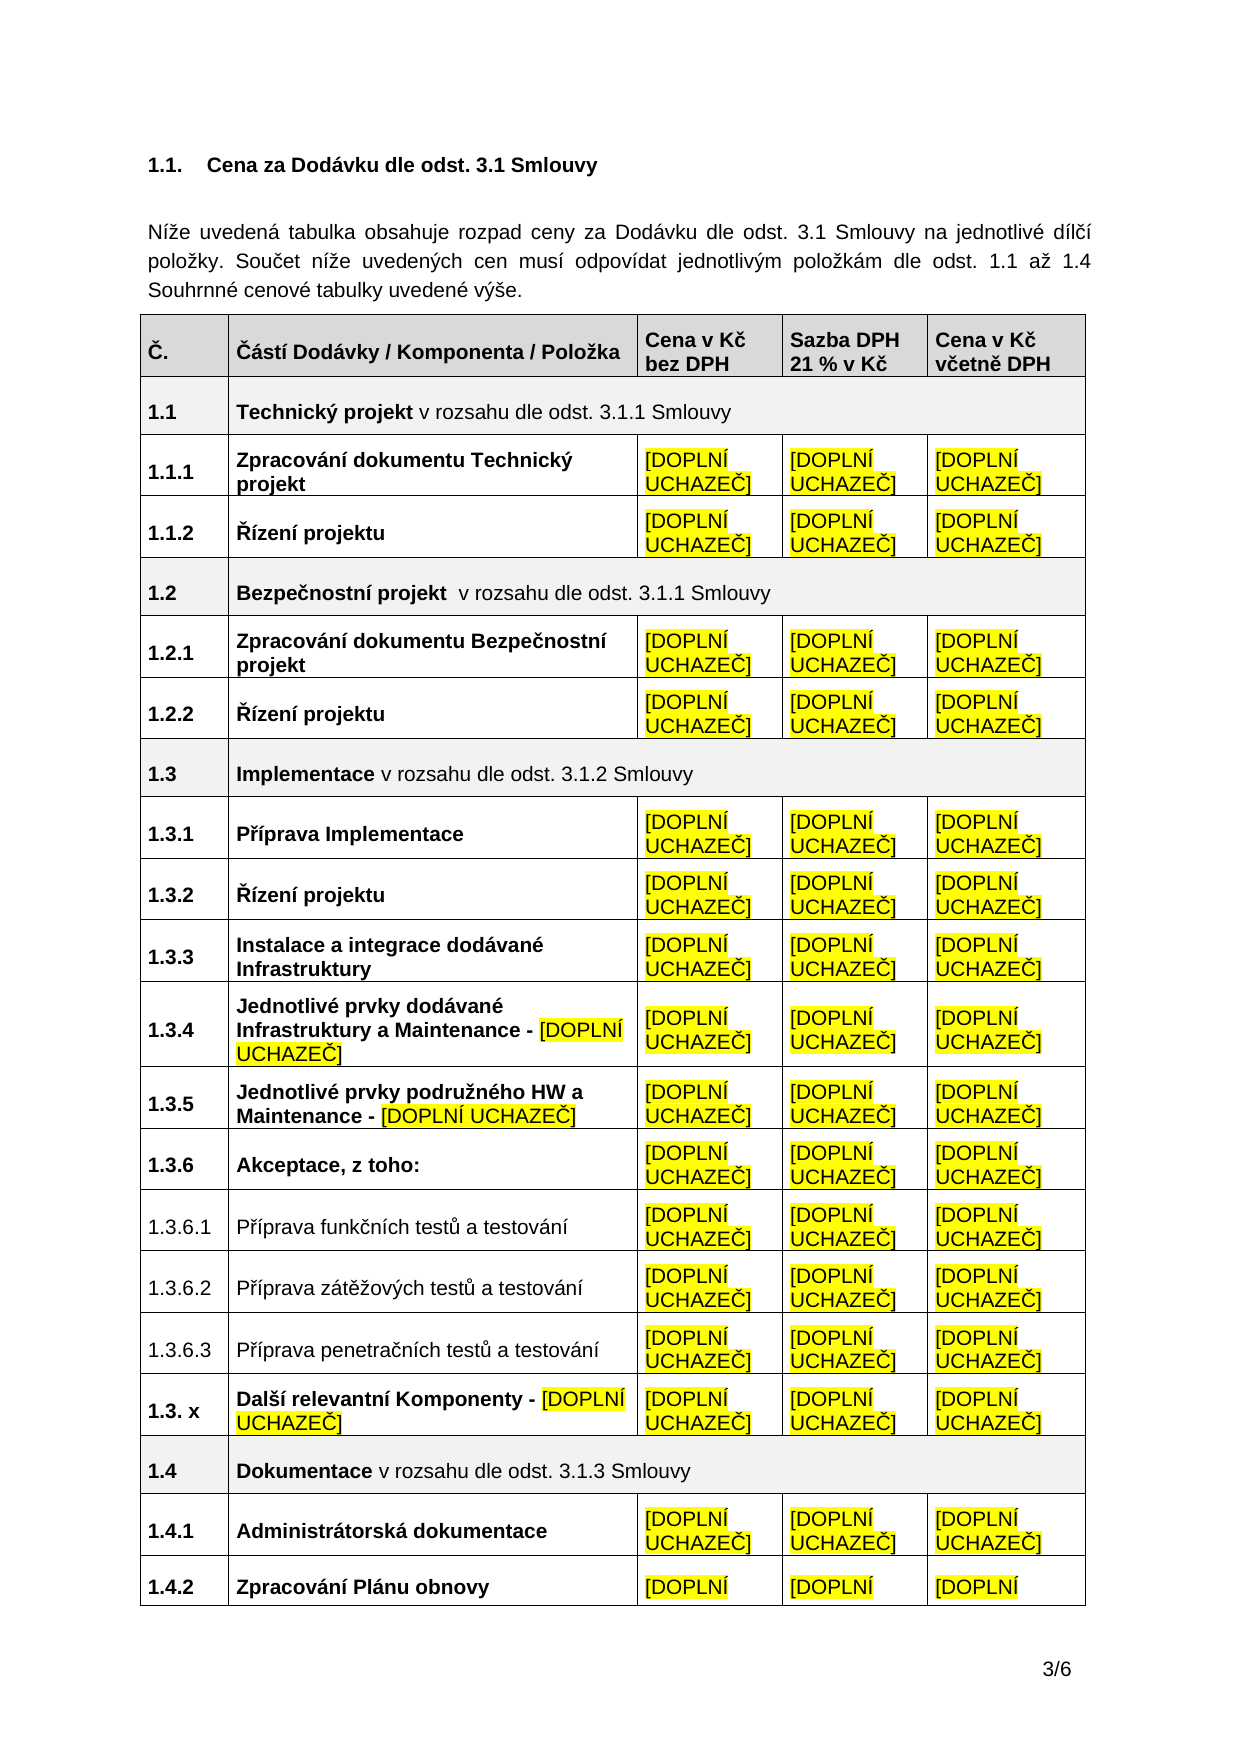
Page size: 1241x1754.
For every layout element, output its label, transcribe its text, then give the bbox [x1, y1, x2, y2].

table_cell [DOPLNÍ UCHAZEČ] [783, 496, 927, 557]
table_cell 1.4.2 [141, 1556, 228, 1605]
table_cell [DOPLNÍ UCHAZEČ] [928, 1067, 1085, 1127]
table_cell Jednotlivé prvky dodávané Infrastruktury a Maintenance - [DOPLNÍ UCHAZEČ] [229, 982, 637, 1066]
table_cell [DOPLNÍ UCHAZEČ] [928, 435, 1085, 495]
table_header Č. [141, 315, 228, 376]
table_cell 1.3. x [141, 1374, 228, 1435]
table_cell [DOPLNÍ UCHAZEČ] [783, 1313, 927, 1373]
table_cell [DOPLNÍ UCHAZEČ] [928, 678, 1085, 738]
table_cell Implementace v rozsahu dle odst. 3.1.2 Smlouvy [229, 739, 1085, 796]
table_cell Další relevantní Komponenty - [DOPLNÍ UCHAZEČ] [229, 1374, 637, 1435]
table_cell [DOPLNÍ UCHAZEČ] [928, 1556, 1085, 1605]
table_cell 1.3.2 [141, 859, 228, 919]
table_cell [DOPLNÍ UCHAZEČ] [928, 797, 1085, 858]
table_cell [DOPLNÍ UCHAZEČ] [638, 1190, 782, 1250]
table_cell Řízení projektu [229, 859, 637, 919]
table_cell 1.3 [141, 739, 228, 796]
table_header Částí Dodávky / Komponenta / Položka [229, 315, 637, 376]
table_cell [DOPLNÍ UCHAZEČ] [783, 1556, 927, 1605]
table_cell Technický projekt v rozsahu dle odst. 3.1.1 Smlouvy [229, 377, 1085, 434]
table_cell [DOPLNÍ UCHAZEČ] [783, 982, 927, 1066]
table_cell [DOPLNÍ UCHAZEČ] [783, 678, 927, 738]
table_cell [DOPLNÍ UCHAZEČ] [638, 920, 782, 981]
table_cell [229, 1556, 637, 1605]
table_cell [DOPLNÍ UCHAZEČ] [638, 1129, 782, 1189]
table_cell 1.3.5 [141, 1067, 228, 1127]
table_cell [DOPLNÍ UCHAZEČ] [638, 1494, 782, 1554]
table_cell Instalace a integrace dodávané Infrastruktury [229, 920, 637, 981]
table_cell [DOPLNÍ UCHAZEČ] [783, 1494, 927, 1554]
table_cell [DOPLNÍ UCHAZEČ] [783, 616, 927, 677]
table_cell 1.3.4 [141, 982, 228, 1066]
table_cell [DOPLNÍ UCHAZEČ] [928, 859, 1085, 919]
table_cell Administrátorská dokumentace [229, 1494, 637, 1554]
table_header Cena v Kč včetně DPH [928, 315, 1085, 376]
table_cell [DOPLNÍ UCHAZEČ] [783, 1067, 927, 1127]
table_cell 1.3.6.2 [141, 1251, 228, 1312]
table_cell 1.1 [141, 377, 228, 434]
table_cell 1.3.1 [141, 797, 228, 858]
table_cell [DOPLNÍ UCHAZEČ] [783, 920, 927, 981]
table_cell Zpracování dokumentu Technický projekt [229, 435, 637, 495]
table_cell 1.2.2 [141, 678, 228, 738]
table_cell 1.1.1 [141, 435, 228, 495]
table_cell [DOPLNÍ UCHAZEČ] [928, 616, 1085, 677]
table_cell Bezpečnostní projekt v rozsahu dle odst. 3.1.1 Smlouvy [229, 558, 1085, 615]
list Cena za Dodávku dle odst. 3.1 Smlouvy [148, 148, 1093, 177]
table_cell [DOPLNÍ UCHAZEČ] [928, 1190, 1085, 1250]
table_cell [DOPLNÍ UCHAZEČ] [783, 1251, 927, 1312]
table_cell Řízení projektu [229, 496, 637, 557]
table_header Sazba DPH 21 % v Kč [783, 315, 927, 376]
table_cell [DOPLNÍ UCHAZEČ] [638, 797, 782, 858]
table_cell 1.2 [141, 558, 228, 615]
table_cell [DOPLNÍ UCHAZEČ] [638, 616, 782, 677]
table_cell [DOPLNÍ UCHAZEČ] [928, 1129, 1085, 1189]
table_cell [DOPLNÍ UCHAZEČ] [783, 859, 927, 919]
table_cell [DOPLNÍ UCHAZEČ] [638, 1067, 782, 1127]
table_cell 1.4 [141, 1436, 228, 1493]
table_cell [DOPLNÍ UCHAZEČ] [928, 1251, 1085, 1312]
text Níže uvedená tabulka obsahuje rozpad ceny za Dodávku dle odst. 3.1 Smlouvy na jednotlivé dílčí položky. Součet níže uvedených cen musí odpovídat jednotlivým položkám dle odst. 1.1 až 1.4 Souhrnné cenové tabulky uvedené výše. [148, 214, 1093, 302]
table_cell 1.2.1 [141, 616, 228, 677]
table_header Cena v Kč bez DPH [638, 315, 782, 376]
table_cell Zpracování dokumentu Bezpečnostní projekt [229, 616, 637, 677]
table_cell [DOPLNÍ UCHAZEČ] [638, 982, 782, 1066]
table_cell [DOPLNÍ UCHAZEČ] [928, 1494, 1085, 1554]
table_cell Dokumentace v rozsahu dle odst. 3.1.3 Smlouvy [229, 1436, 1085, 1493]
table_cell Jednotlivé prvky podružného HW a Maintenance - [DOPLNÍ UCHAZEČ] [229, 1067, 637, 1127]
table_cell 1.3.6.3 [141, 1313, 228, 1373]
table_cell [DOPLNÍ UCHAZEČ] [638, 859, 782, 919]
table_cell [DOPLNÍ UCHAZEČ] [638, 1251, 782, 1312]
table_cell Příprava penetračních testů a testování [229, 1313, 637, 1373]
table_cell [DOPLNÍ UCHAZEČ] [783, 1374, 927, 1435]
table_cell [DOPLNÍ UCHAZEČ] [638, 1313, 782, 1373]
table_cell [DOPLNÍ UCHAZEČ] [638, 435, 782, 495]
table_cell 1.4.1 [141, 1494, 228, 1554]
table_cell [DOPLNÍ UCHAZEČ] [638, 1556, 782, 1605]
table_cell 1.3.3 [141, 920, 228, 981]
table_cell [DOPLNÍ UCHAZEČ] [783, 797, 927, 858]
table_cell [DOPLNÍ UCHAZEČ] [928, 1374, 1085, 1435]
table_cell 1.3.6.1 [141, 1190, 228, 1250]
table_cell [DOPLNÍ UCHAZEČ] [928, 496, 1085, 557]
table_cell [DOPLNÍ UCHAZEČ] [638, 496, 782, 557]
table_cell [DOPLNÍ UCHAZEČ] [928, 1313, 1085, 1373]
table_cell [DOPLNÍ UCHAZEČ] [928, 920, 1085, 981]
table_cell 1.1.2 [141, 496, 228, 557]
table_cell Akceptace, z toho: [229, 1129, 637, 1189]
table_cell [DOPLNÍ UCHAZEČ] [783, 1129, 927, 1189]
table_cell [DOPLNÍ UCHAZEČ] [638, 678, 782, 738]
table_cell Příprava Implementace [229, 797, 637, 858]
table_cell Příprava funkčních testů a testování [229, 1190, 637, 1250]
table_cell [DOPLNÍ UCHAZEČ] [783, 1190, 927, 1250]
table_cell Příprava zátěžových testů a testování [229, 1251, 637, 1312]
table_cell 1.3.6 [141, 1129, 228, 1189]
table_cell Řízení projektu [229, 678, 637, 738]
table_cell [DOPLNÍ UCHAZEČ] [638, 1374, 782, 1435]
table_cell [DOPLNÍ UCHAZEČ] [928, 982, 1085, 1066]
table_cell [DOPLNÍ UCHAZEČ] [783, 435, 927, 495]
